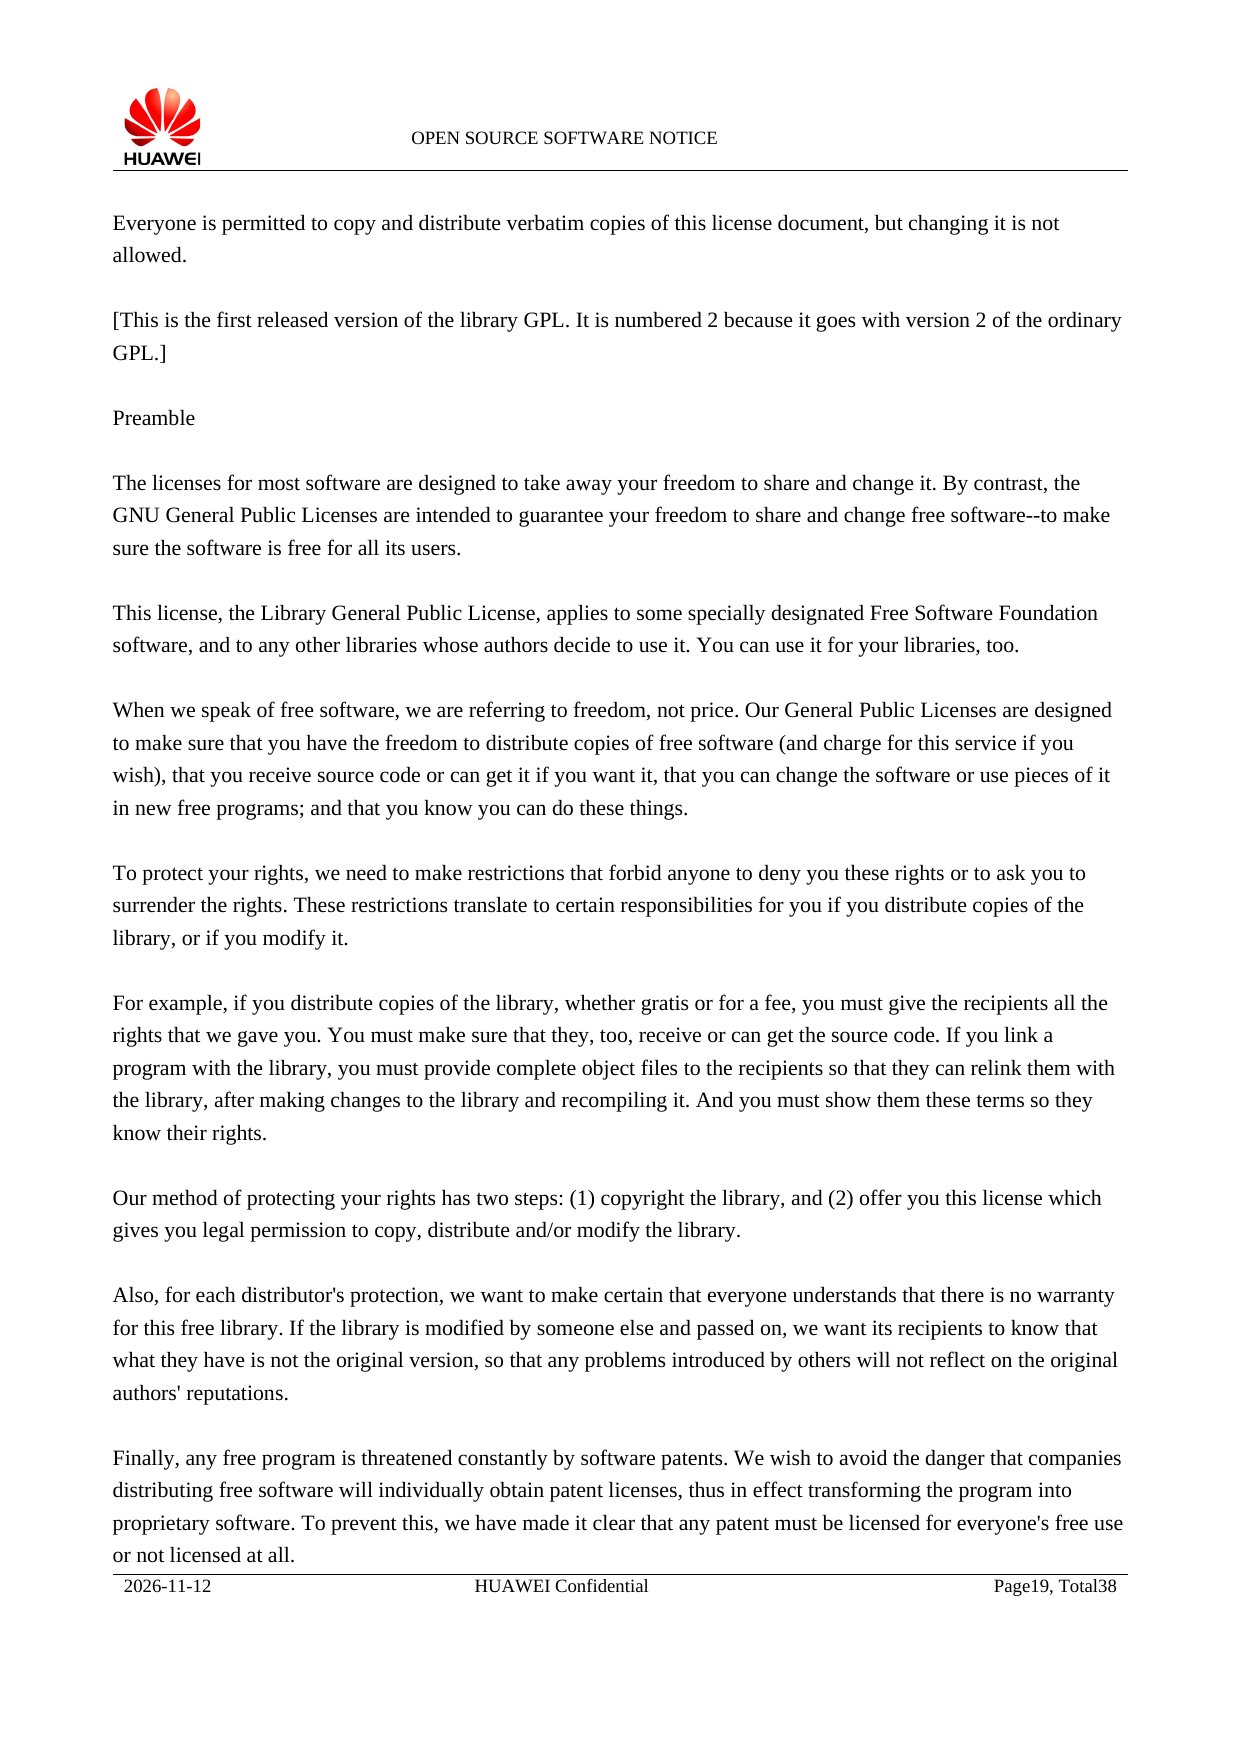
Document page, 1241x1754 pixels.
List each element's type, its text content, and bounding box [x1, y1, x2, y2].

text This license, the Library General Public License, applies to some specially designated Free Software Foundation software, and to any other libraries whose authors decide to use it. You can use it for your libraries, too. [112, 596, 1128, 661]
picture [124, 88, 201, 165]
text Finally, any free program is threatened constantly by software patents. We wish to avoid the danger that companies distributing free software will individually obtain patent licenses, thus in effect transforming the program into proprietary software. To prevent this, we have made it clear that any patent must be licensed for everyone's free use or not licensed at all. [112, 1441, 1128, 1571]
text For example, if you distribute copies of the library, whether gratis or for a fee, you must give the recipients all the rights that we gave you. You must make sure that they, too, receive or can get the source code. If you link a program with the library, you must provide complete object files to the recipients so that they can relink them with the library, after making changes to the library and recompiling it. And you must show them these terms so they know their rights. [112, 986, 1128, 1149]
text Preamble [112, 401, 1128, 434]
text Everyone is permitted to copy and distribute verbatim copies of this license document, but changing it is not allowed. [112, 206, 1128, 271]
text The licenses for most software are designed to take away your freedom to share and change it. By contrast, the GNU General Public Licenses are intended to guarantee your freedom to share and change free software--to make sure the software is free for all its users. [112, 466, 1128, 564]
text When we speak of free software, we are referring to freedom, not price. Our General Public Licenses are designed to make sure that you have the freedom to distribute copies of free software (and charge for this service if you wish), that you receive source code or can get it if you want it, that you can change the software or use pieces of it in new free programs; and that you know you can do these things. [112, 694, 1128, 824]
text Also, for each distributor's protection, we want to make certain that everyone understands that there is no warranty for this free library. If the library is modified by someone else and passed on, we want its recipients to know that what they have is not the original version, so that any problems introduced by others will not reflect on the original authors' reputations. [112, 1279, 1128, 1409]
text Our method of protecting your rights has two steps: (1) copyright the library, and (2) offer you this license which gives you legal permission to copy, distribute and/or modify the library. [112, 1181, 1128, 1246]
text To protect your rights, we need to make restrictions that forbid anyone to deny you these rights or to ask you to surrender the rights. These restrictions translate to certain responsibilities for you if you distribute copies of the library, or if you modify it. [112, 856, 1128, 954]
text [This is the first released version of the library GPL. It is numbered 2 because it goes with version 2 of the ordinary GPL.] [112, 304, 1128, 369]
